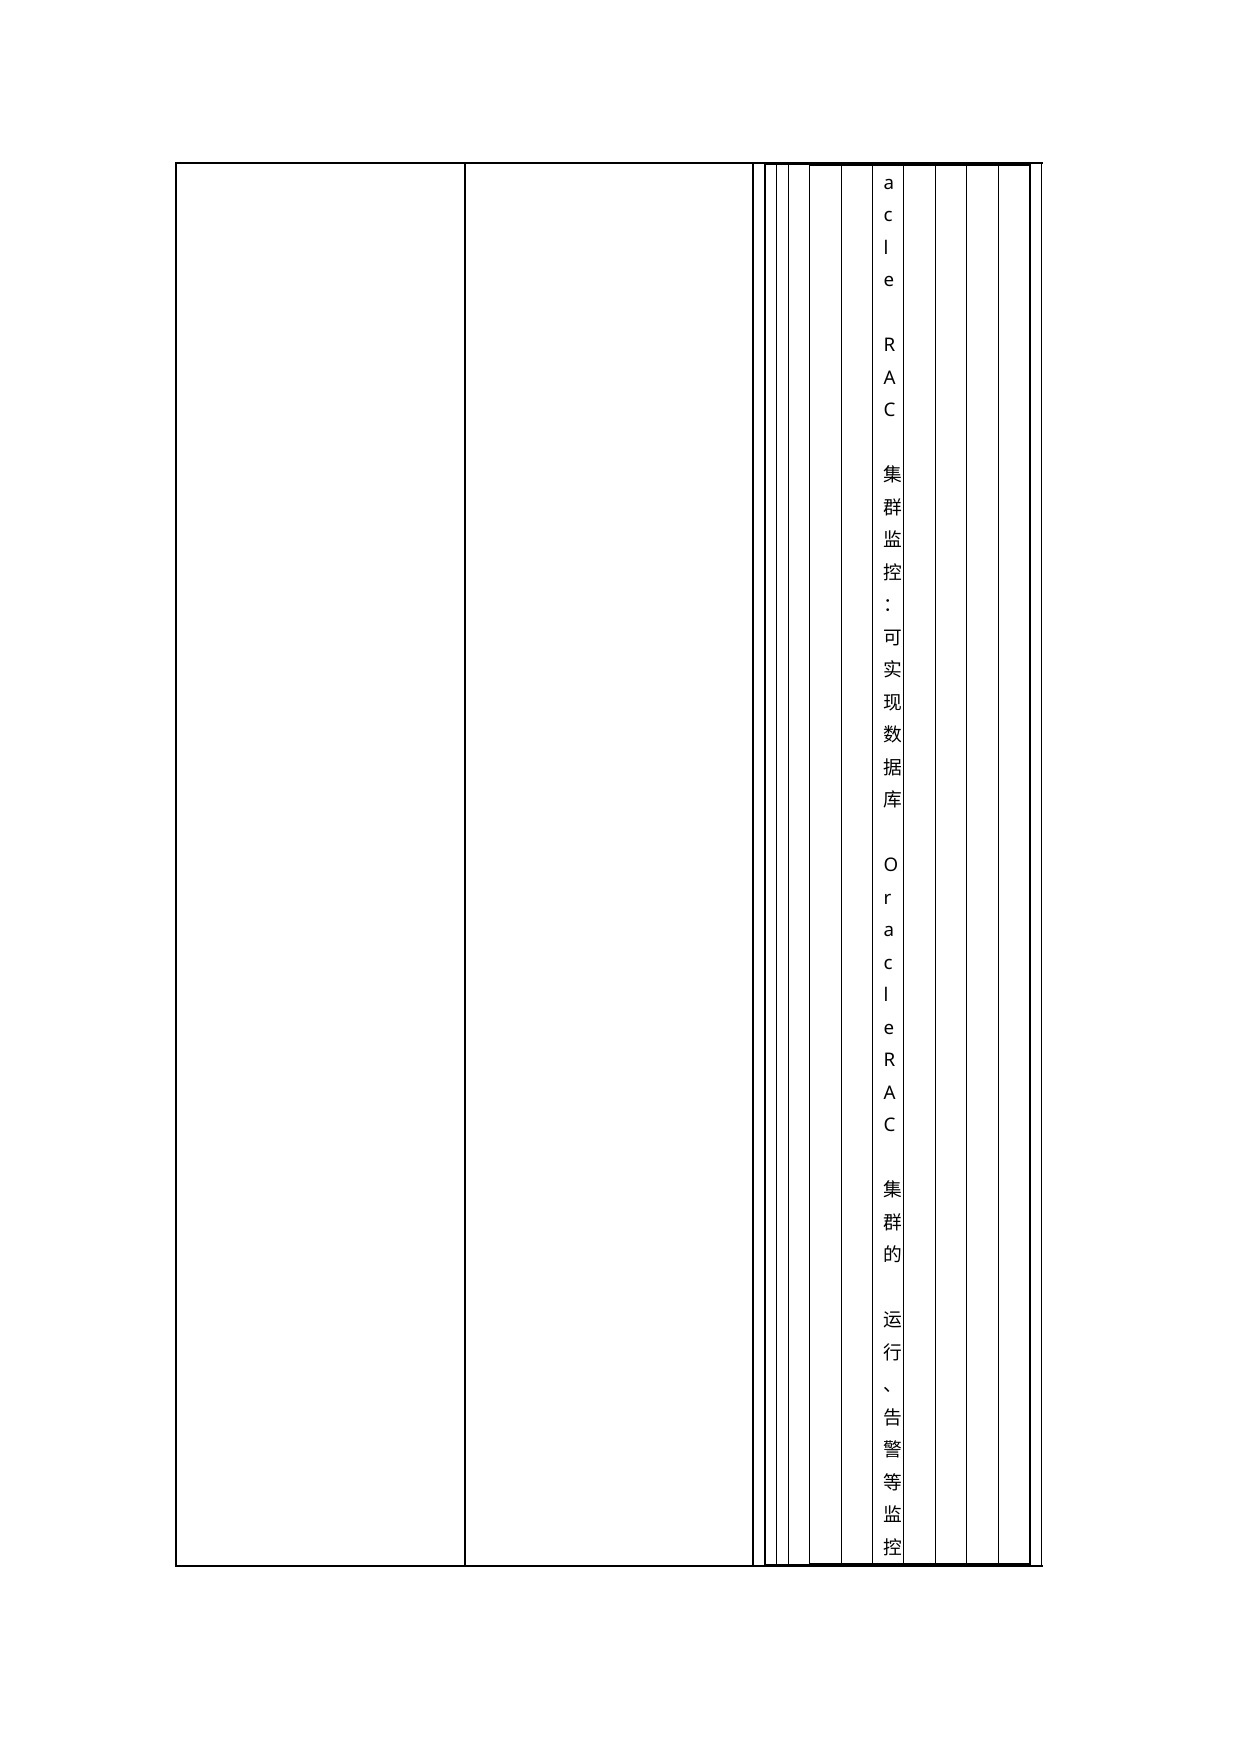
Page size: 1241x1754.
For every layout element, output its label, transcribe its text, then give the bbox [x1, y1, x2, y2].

table_cell 1 [177, 164, 464, 1565]
table_cell [789, 165, 809, 1564]
table_cell [904, 166, 935, 1563]
table_cell [999, 166, 1029, 1563]
table_cell [967, 166, 998, 1563]
table_cell [1031, 164, 1041, 1565]
table_cell [810, 166, 841, 1563]
table_cell [766, 165, 776, 1564]
table_cell [777, 165, 788, 1564]
table_cell [466, 164, 752, 1565]
table_cell [754, 164, 764, 1565]
table_cell [873, 166, 903, 1563]
table_cell [842, 166, 872, 1563]
table_cell [936, 166, 966, 1563]
